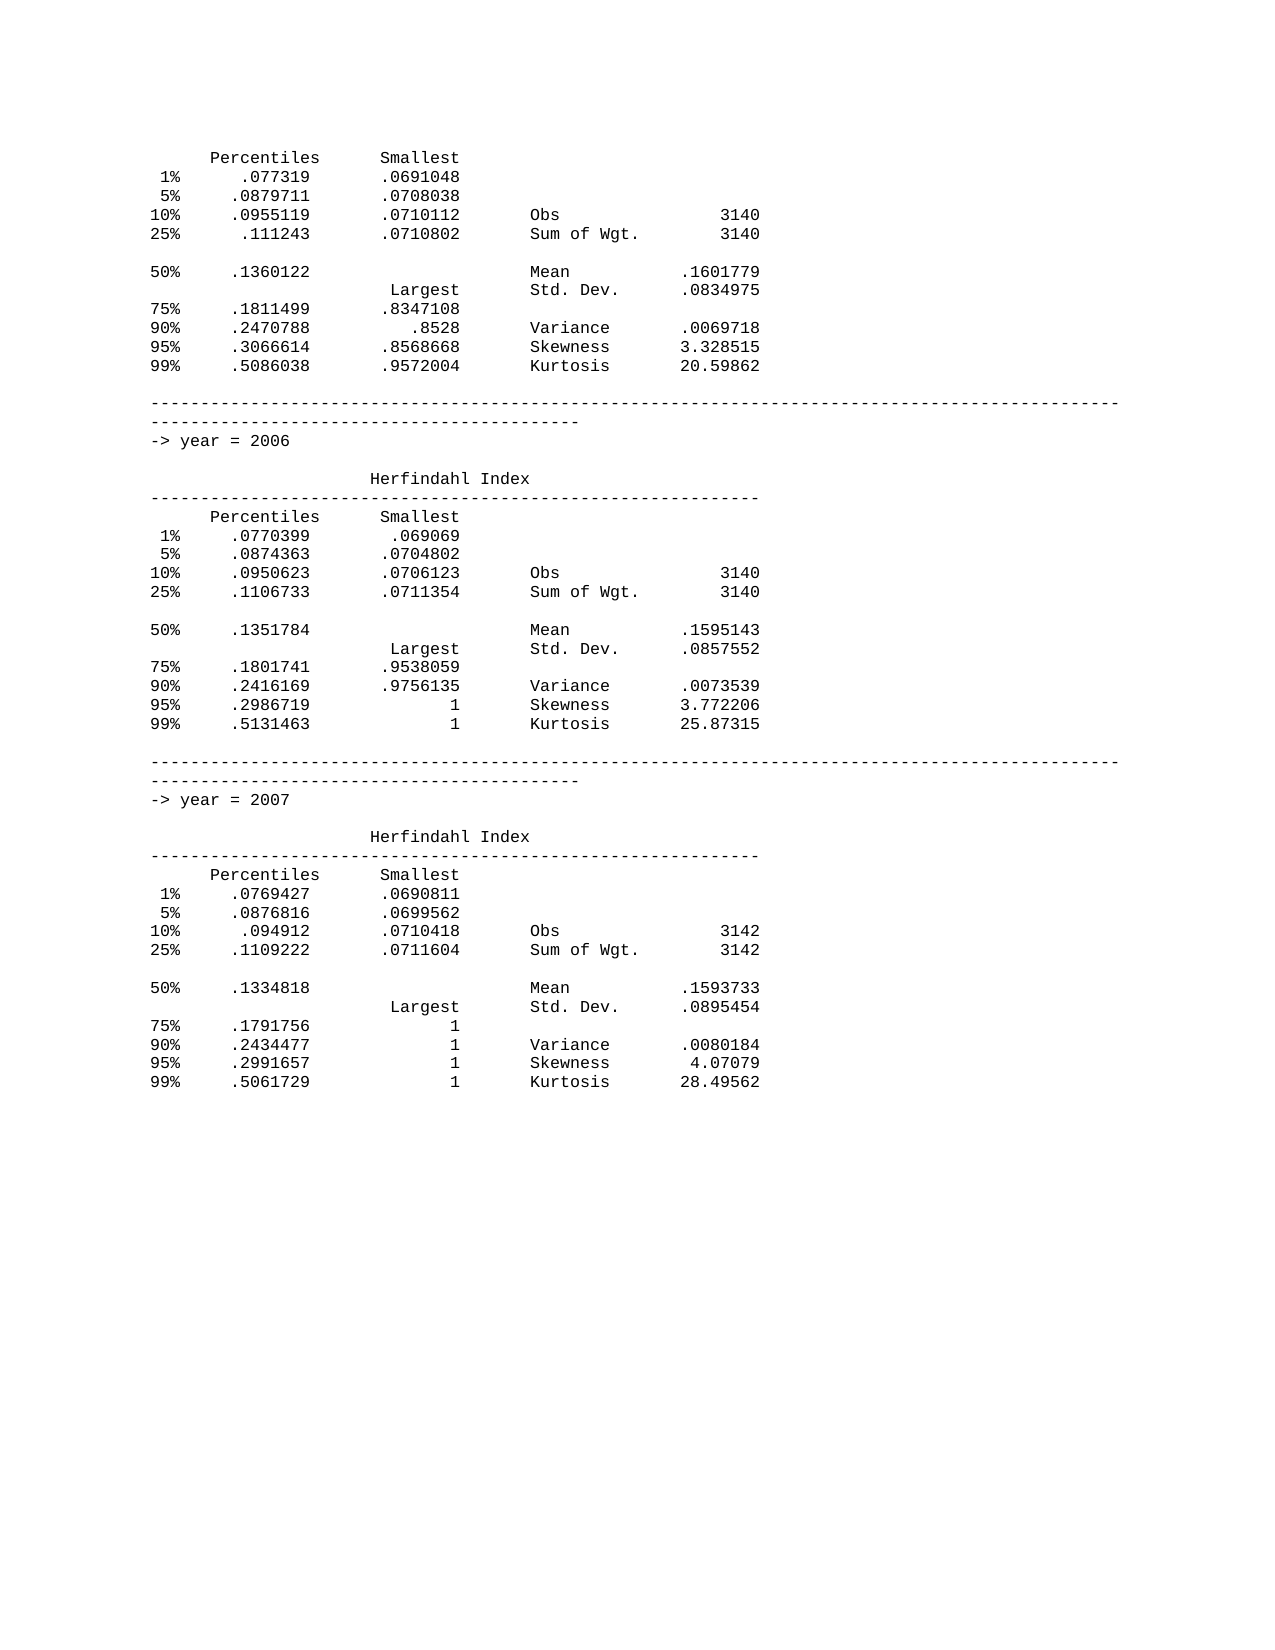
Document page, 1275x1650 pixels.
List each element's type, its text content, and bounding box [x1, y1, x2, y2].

text 1% .0770399 .069069 [150, 527, 1125, 546]
text 1% .0769427 .0690811 [150, 885, 1125, 904]
text 90% .2470788 .8528 Variance .0069718 [150, 320, 1125, 338]
text Herfindahl Index [150, 471, 1125, 489]
text 75% .1791756 1 [150, 1017, 1125, 1036]
text 10% .0950623 .0706123 Obs 3140 [150, 565, 1125, 584]
text 90% .2416169 .9756135 Variance .0073539 [150, 678, 1125, 697]
text Percentiles Smallest [150, 150, 1125, 169]
text 25% .1106733 .0711354 Sum of Wgt. 3140 [150, 584, 1125, 602]
text 1% .077319 .0691048 [150, 169, 1125, 188]
text -------------------------------------------------------------------------------------------------------------------------------------------- [150, 395, 1125, 433]
text ------------------------------------------------------------- [150, 848, 1125, 866]
text 50% .1360122 Mean .1601779 [150, 263, 1125, 282]
text 90% .2434477 1 Variance .0080184 [150, 1036, 1125, 1055]
text Percentiles Smallest [150, 866, 1125, 885]
text 99% .5086038 .9572004 Kurtosis 20.59862 [150, 357, 1125, 376]
text 5% .0874363 .0704802 [150, 546, 1125, 565]
text 75% .1811499 .8347108 [150, 301, 1125, 320]
text Percentiles Smallest [150, 508, 1125, 527]
text 75% .1801741 .9538059 [150, 659, 1125, 678]
text 5% .0879711 .0708038 [150, 188, 1125, 207]
text 25% .1109222 .0711604 Sum of Wgt. 3142 [150, 942, 1125, 961]
text 10% .0955119 .0710112 Obs 3140 [150, 207, 1125, 225]
text 99% .5131463 1 Kurtosis 25.87315 [150, 716, 1125, 734]
text 95% .2986719 1 Skewness 3.772206 [150, 697, 1125, 716]
text 50% .1334818 Mean .1593733 [150, 979, 1125, 998]
text 25% .111243 .0710802 Sum of Wgt. 3140 [150, 225, 1125, 244]
text 50% .1351784 Mean .1595143 [150, 621, 1125, 640]
text -> year = 2007 [150, 791, 1125, 810]
text Largest Std. Dev. .0857552 [150, 640, 1125, 659]
text ------------------------------------------------------------- [150, 489, 1125, 508]
text 5% .0876816 .0699562 [150, 904, 1125, 923]
text 99% .5061729 1 Kurtosis 28.49562 [150, 1074, 1125, 1093]
text 10% .094912 .0710418 Obs 3142 [150, 923, 1125, 942]
text Largest Std. Dev. .0895454 [150, 998, 1125, 1017]
text -> year = 2006 [150, 433, 1125, 452]
text 95% .2991657 1 Skewness 4.07079 [150, 1055, 1125, 1074]
text Herfindahl Index [150, 829, 1125, 848]
text -------------------------------------------------------------------------------------------------------------------------------------------- [150, 753, 1125, 791]
text 95% .3066614 .8568668 Skewness 3.328515 [150, 338, 1125, 357]
text Largest Std. Dev. .0834975 [150, 282, 1125, 301]
